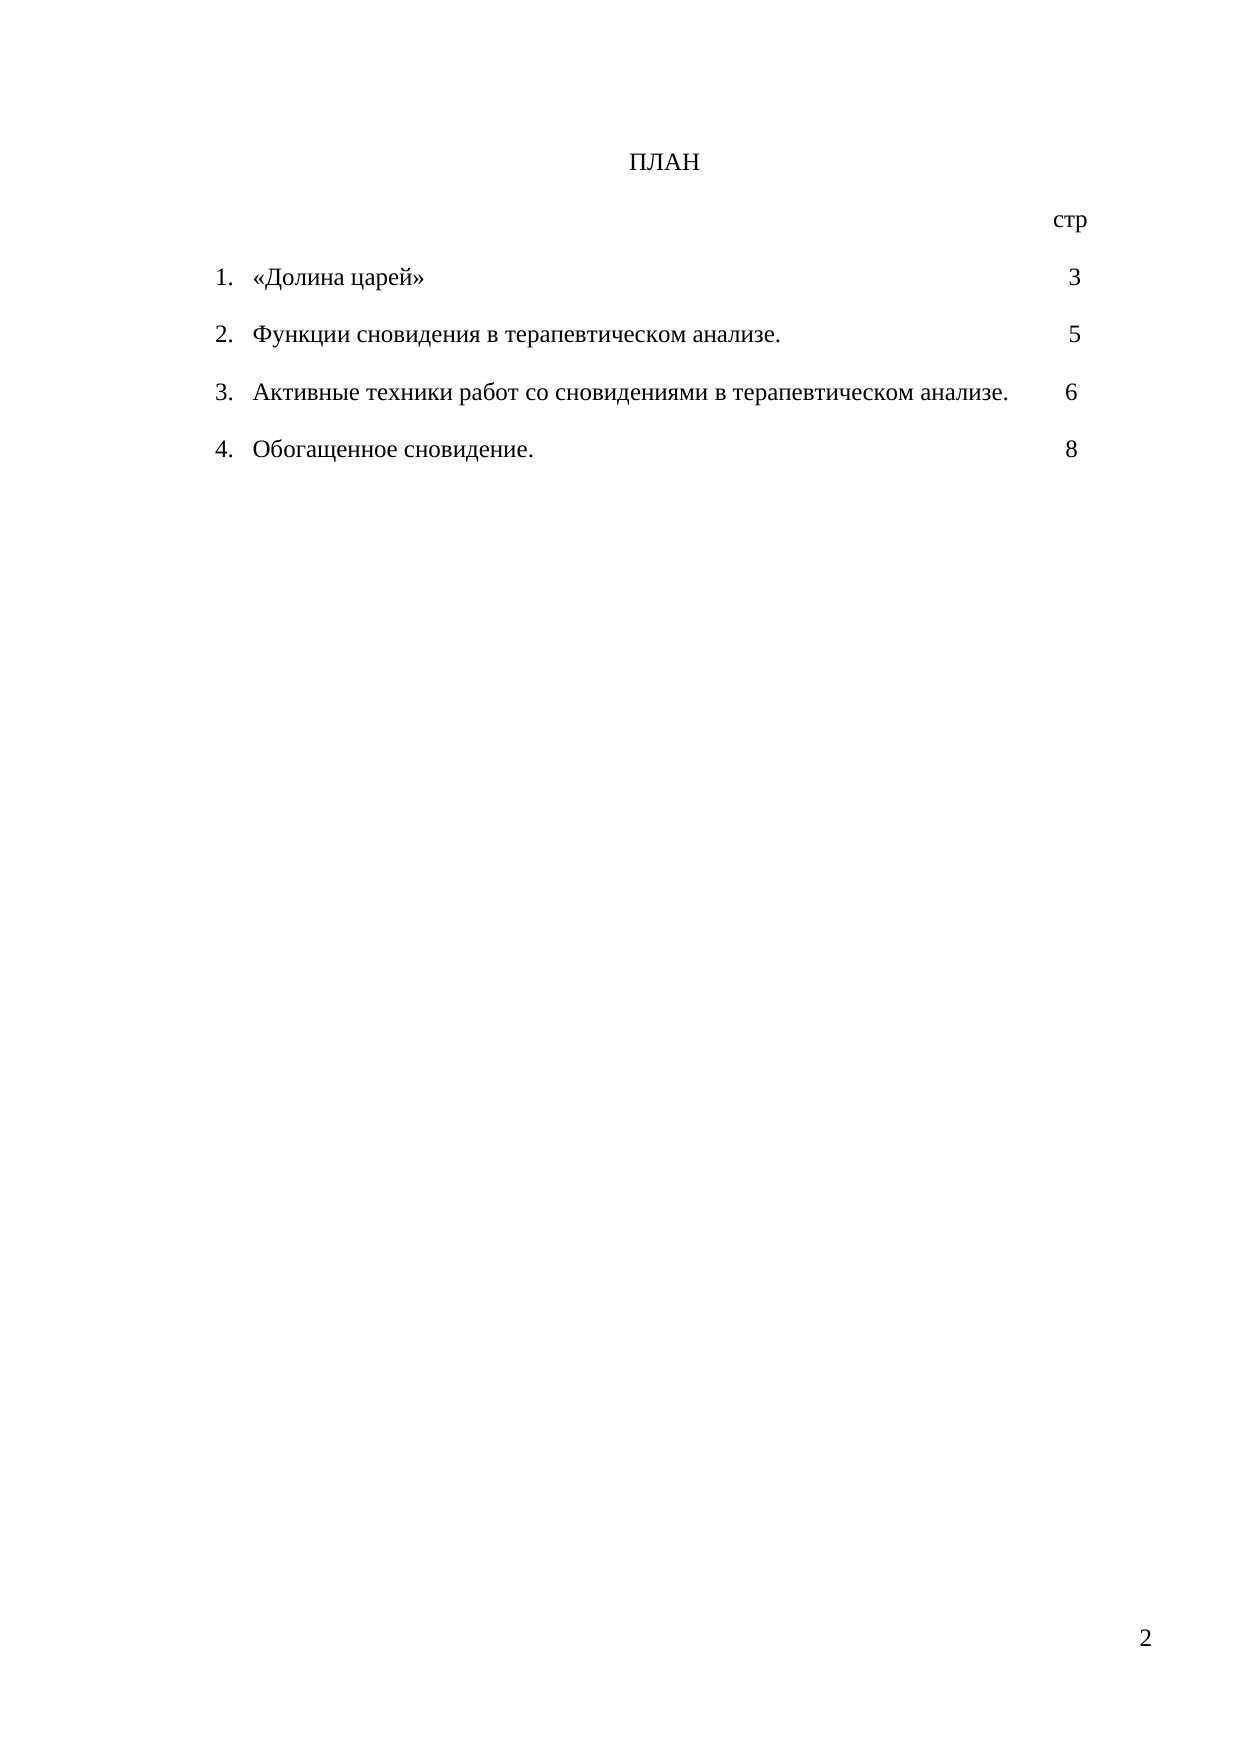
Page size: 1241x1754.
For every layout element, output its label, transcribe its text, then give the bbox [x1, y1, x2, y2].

list Активные техники работ со сновидениями в терапевтическом анализе. 6 [215, 377, 1152, 406]
list «Долина царей» 3 [215, 262, 1152, 291]
list Функции сновидения в терапевтическом анализе. 5 [215, 319, 1152, 348]
list Обогащенное сновидение. 8 [215, 434, 1152, 463]
text ПЛАН [177, 147, 1152, 176]
text стр [177, 204, 1152, 233]
